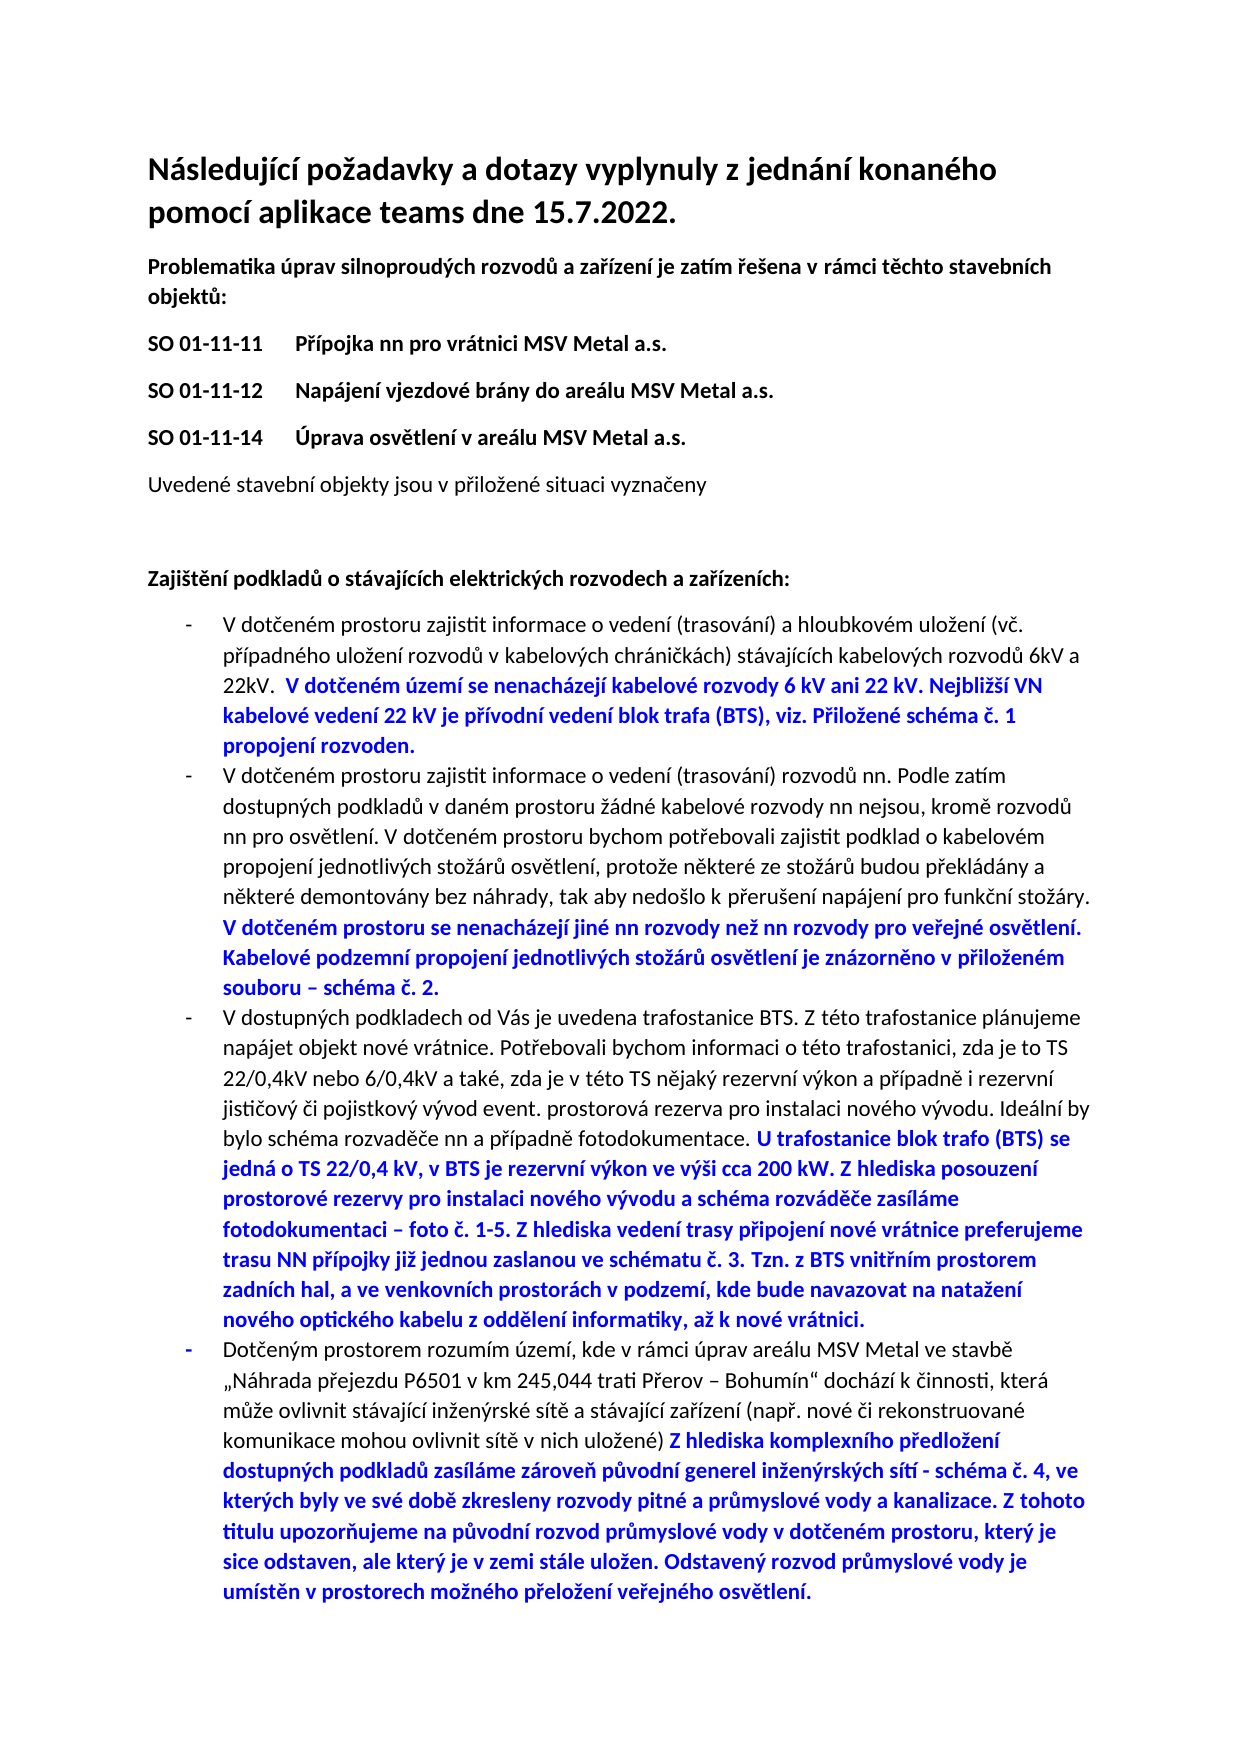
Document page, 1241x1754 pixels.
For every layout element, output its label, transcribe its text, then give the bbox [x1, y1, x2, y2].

text Zajištění podkladů o stávajících elektrických rozvodech a zařízeních: [148, 564, 1093, 592]
list V dotčeném prostoru zajistit informace o vedení (trasování) a hloubkovém uložení (vč. případného uložení rozvodů v kabelových chráničkách) stávajících kabelových rozvodů 6kV a 22kV. V dotčeném území se nenacházejí kabelové rozvody 6 kV ani 22 kV. Nejbližší VN kabelové vedení 22 kV je přívodní vedení blok trafa (BTS), viz. Přiložené schéma č. 1 propojení rozvoden. [185, 611, 1093, 759]
text Problematika úprav silnoproudých rozvodů a zařízení je zatím řešena v rámci těchto stavebních objektů: [148, 252, 1093, 310]
text SO 01-11-11 Přípojka nn pro vrátnici MSV Metal a.s. [148, 329, 1093, 357]
text Uvedené stavební objekty jsou v přiložené situaci vyznačeny [148, 470, 1093, 498]
text SO 01-11-14 Úprava osvětlení v areálu MSV Metal a.s. [148, 423, 1093, 451]
list V dostupných podkladech od Vás je uvedena trafostanice BTS. Z této trafostanice plánujeme napájet objekt nové vrátnice. Potřebovali bychom informaci o této trafostanici, zda je to TS 22/0,4kV nebo 6/0,4kV a také, zda je v této TS nějaký rezervní výkon a případně i rezervní jističový či pojistkový vývod event. prostorová rezerva pro instalaci nového vývodu. Ideální by bylo schéma rozvaděče nn a případně fotodokumentace. U trafostanice blok trafo (BTS) se jedná o TS 22/0,4 kV, v BTS je rezervní výkon ve výši cca 200 kW. Z hlediska posouzení prostorové rezervy pro instalaci nového vývodu a schéma rozváděče zasíláme fotodokumentaci – foto č. 1-5. Z hlediska vedení trasy připojení nové vrátnice preferujeme trasu NN přípojky již jednou zaslanou ve schématu č. 3. Tzn. z BTS vnitřním prostorem zadních hal, a ve venkovních prostorách v podzemí, kde bude navazovat na natažení nového optického kabelu z oddělení informatiky, až k nové vrátnici. [185, 1003, 1093, 1333]
text Následující požadavky a dotazy vyplynuly z jednání konaného pomocí aplikace teams dne 15.7.2022. [148, 148, 1093, 232]
text SO 01-11-12 Napájení vjezdové brány do areálu MSV Metal a.s. [148, 376, 1093, 404]
list Dotčeným prostorem rozumím území, kde v rámci úprav areálu MSV Metal ve stavbě „Náhrada přejezdu P6501 v km 245,044 trati Přerov – Bohumín“ dochází k činnosti, která může ovlivnit stávající inženýrské sítě a stávající zařízení (např. nové či rekonstruované komunikace mohou ovlivnit sítě v nich uložené) Z hlediska komplexního předložení dostupných podkladů zasíláme zároveň původní generel inženýrských sítí - schéma č. 4, ve kterých byly ve své době zkresleny rozvody pitné a průmyslové vody a kanalizace. Z tohoto titulu upozorňujeme na původní rozvod průmyslové vody v dotčeném prostoru, který je sice odstaven, ale který je v zemi stále uložen. Odstavený rozvod průmyslové vody je umístěn v prostorech možného přeložení veřejného osvětlení. [185, 1336, 1093, 1605]
list V dotčeném prostoru zajistit informace o vedení (trasování) rozvodů nn. Podle zatím dostupných podkladů v daném prostoru žádné kabelové rozvody nn nejsou, kromě rozvodů nn pro osvětlení. V dotčeném prostoru bychom potřebovali zajistit podklad o kabelovém propojení jednotlivých stožárů osvětlení, protože některé ze stožárů budou překládány a některé demontovány bez náhrady, tak aby nedošlo k přerušení napájení pro funkční stožáry. V dotčeném prostoru se nenacházejí jiné nn rozvody než nn rozvody pro veřejné osvětlení. Kabelové podzemní propojení jednotlivých stožárů osvětlení je znázorněno v přiloženém souboru – schéma č. 2. [185, 762, 1093, 1001]
